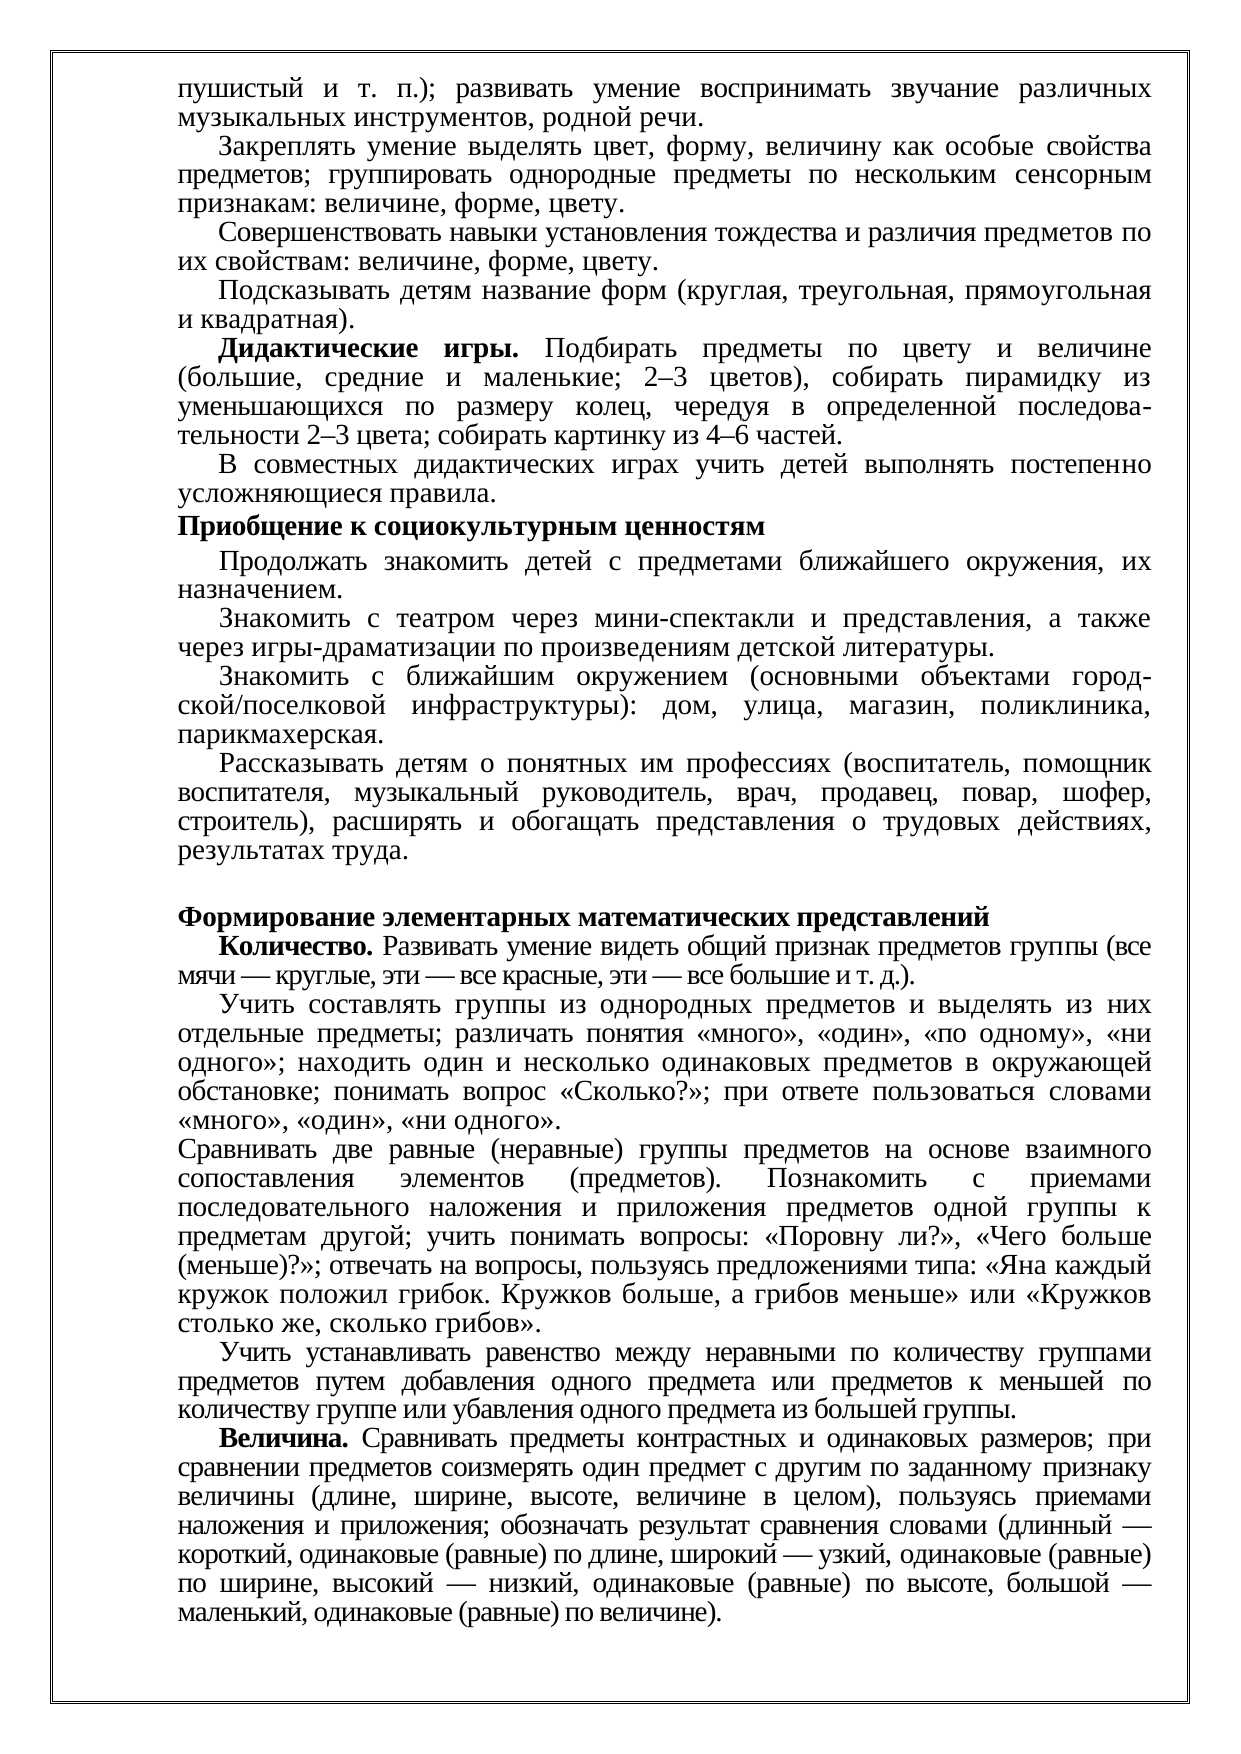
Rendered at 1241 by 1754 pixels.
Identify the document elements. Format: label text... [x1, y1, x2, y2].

text Совершенствовать навыки установления тождества и различия предметов по их свойствам: величине, форме, цвету. [177, 219, 1152, 277]
text Рассказывать детям о понятных им профессиях (воспитатель, помощник воспитателя, музыкальный руководитель, врач, продавец, повар, шофер, строитель), расширять и обогащать представления о трудовых действиях, результатах труда. [177, 749, 1152, 865]
text Учить составлять группы из однородных предметов и выделять из них отдельные предметы; различать понятия «много», «один», «по одному», «ни одного»; находить один и несколько одинаковых предметов в окружающей обстановке; понимать вопрос «Сколько?»; при ответе пользоваться словами «много», «один», «ни одного». [177, 990, 1152, 1135]
text Приобщение к социокультурным ценностям [177, 508, 1152, 542]
text Подсказывать детям название форм (круглая, треугольная, прямоугольная и квадратная). [177, 277, 1152, 334]
text Формирование элементарных математических представлений [177, 899, 1152, 932]
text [177, 74, 1152, 132]
text Закреплять умение выделять цвет, форму, величину как особые свойства предметов; группировать однородные предметы по нескольким сенсорным признакам: величине, форме, цвету. [177, 132, 1152, 219]
text Дидактические игры. Подбирать предметы по цвету и величине (большие, средние и маленькие; 2–3 цветов), собирать пирамидку из уменьшающихся по размеру колец, чередуя в определенной последовательности 2–3 цвета; собирать картинку из 4–6 частей. [177, 334, 1152, 450]
text Знакомить с ближайшим окружением (основными объектами городской/поселковой инфраструктуры): дом, улица, магазин, поликлиника, парикмахерская. [177, 663, 1152, 749]
text В совместных дидактических играх учить детей выполнять постепенно усложняющиеся правила. [177, 450, 1152, 508]
text Величина. Сравнивать предметы контрастных и одинаковых размеров; при сравнении предметов соизмерять один предмет с другим по заданному признаку величины (длине, ширине, высоте, величине в целом), пользуясь приемами наложения и приложения; обозначать результат сравнения словами (длинный — короткий, одинаковые (равные) по длине, широкий — узкий, одинаковые (равные) по ширине, высокий — низкий, одинаковые (равные) по высоте, большой — маленький, одинаковые (равные) по величине). [177, 1425, 1152, 1627]
text Сравнивать две равные (неравные) группы предметов на основе взаимного сопоставления элементов (предметов). Познакомить с приемами последовательного наложения и приложения предметов одной группы к предметам другой; учить понимать вопросы: «Поровну ли?», «Чего больше (меньше)?»; отвечать на вопросы, пользуясь предложениями типа: «Яна каждый кружок положил грибок. Кружков больше, а грибов меньше» или «Кружков столько же, сколько грибов». [177, 1135, 1152, 1338]
text Учить устанавливать равенство между неравными по количеству группами предметов путем добавления одного предмета или предметов к меньшей по количеству группе или убавления одного предмета из большей группы. [177, 1338, 1152, 1425]
text Количество. Развивать умение видеть общий признак предметов группы (все мячи — круглые, эти — все красные, эти — все большие и т. д.). [177, 932, 1152, 990]
text Продолжать знакомить детей с предметами ближайшего окружения, их назначением. [177, 547, 1152, 605]
text Знакомить с театром через мини-спектакли и представления, а также через игры-драматизации по произведениям детской литературы. [177, 605, 1152, 663]
